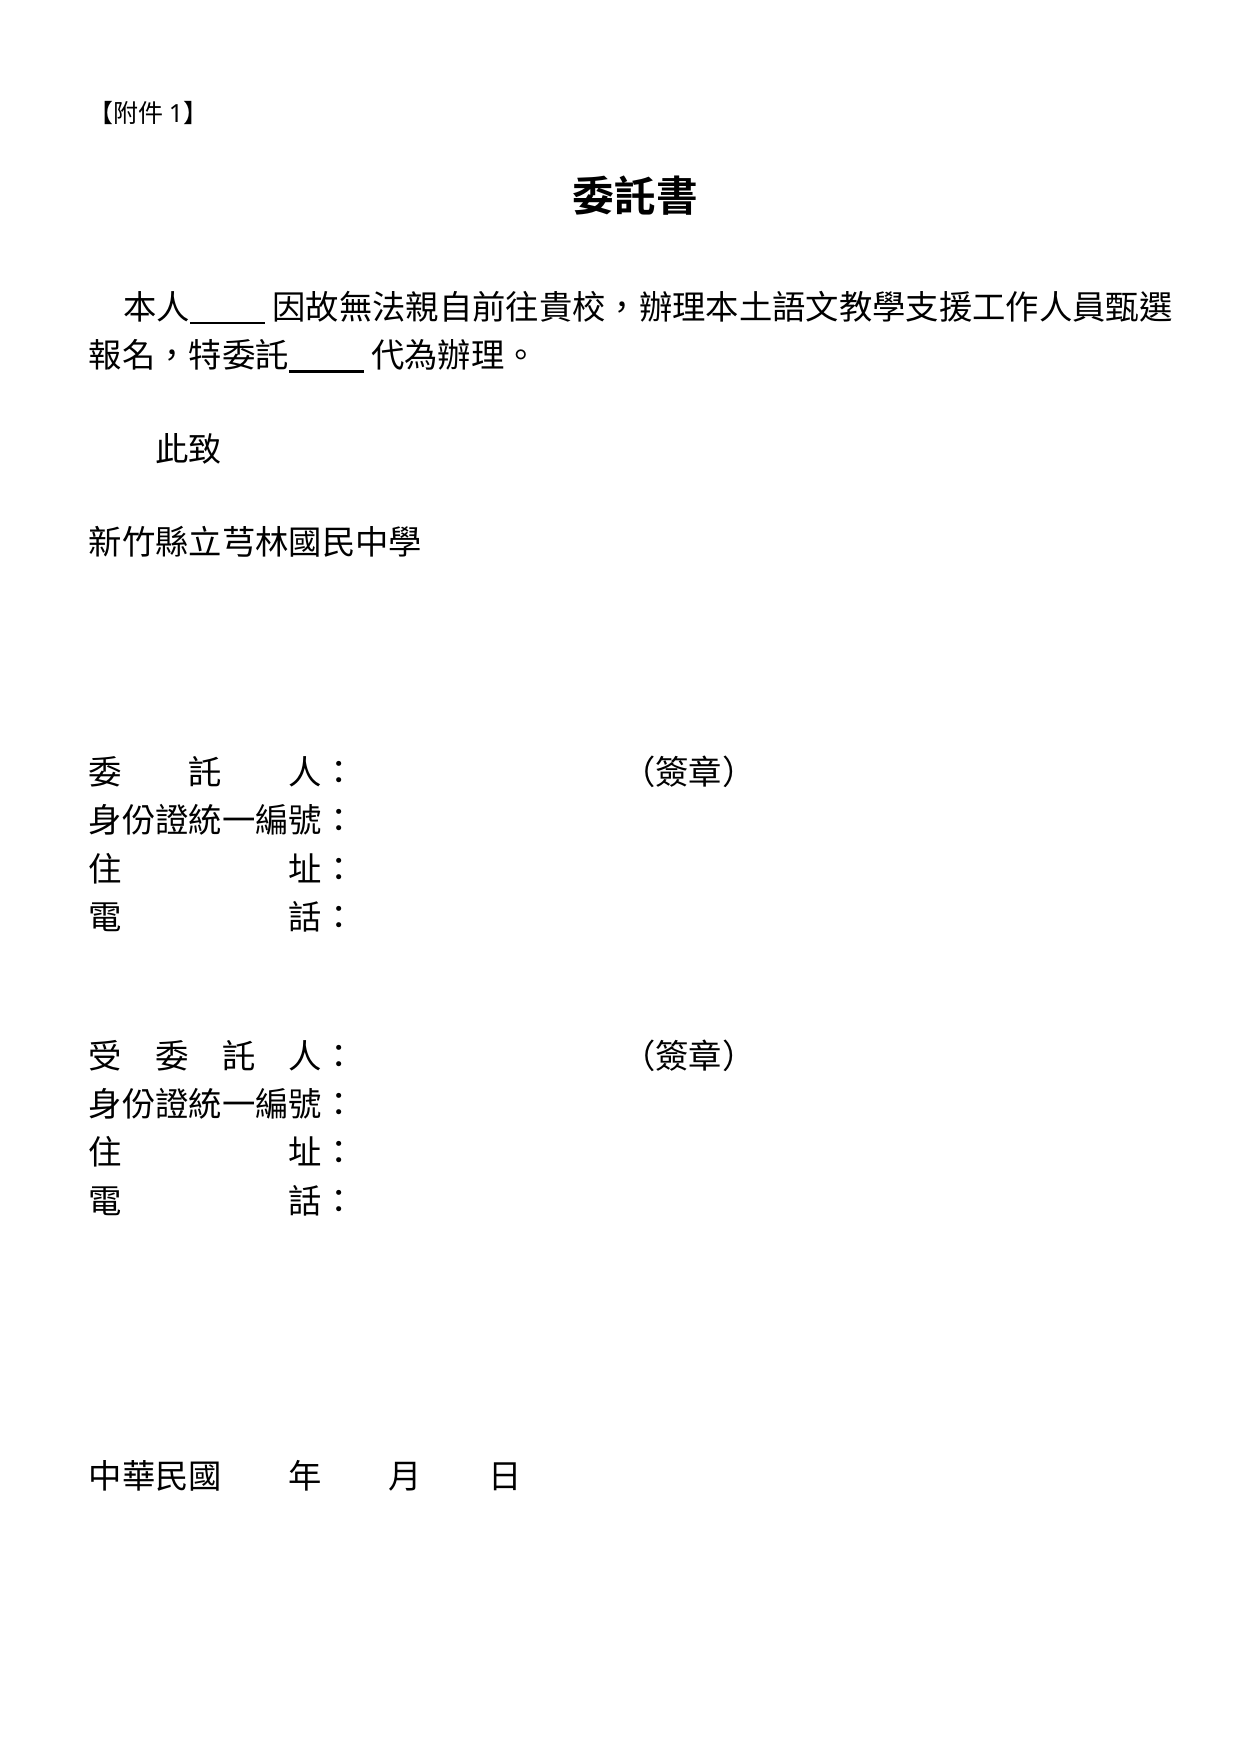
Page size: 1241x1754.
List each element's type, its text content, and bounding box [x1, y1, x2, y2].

text 電 話： [89, 1174, 1181, 1223]
text 住 址： [89, 1126, 1181, 1174]
text 新竹縣立芎林國民中學 [89, 516, 1181, 564]
text 【附件1】 [89, 93, 1181, 129]
text 身份證統一編號： [89, 1078, 1181, 1126]
text 中華民國 年 月 日 [89, 1450, 1181, 1498]
text 身份證統一編號： [89, 794, 1181, 842]
text 委 託 人： （簽章） [89, 746, 1181, 794]
text 本人 因故無法親自前往貴校，辦理本土語文教學支援工作人員甄選報名，特委託 代為辦理。 [89, 281, 1181, 377]
text 受 委 託 人： （簽章） [89, 1030, 1181, 1078]
text 電 話： [89, 891, 1181, 939]
text 此致 [89, 422, 1181, 471]
text 住 址： [89, 842, 1181, 891]
text 委託書 [89, 163, 1181, 224]
